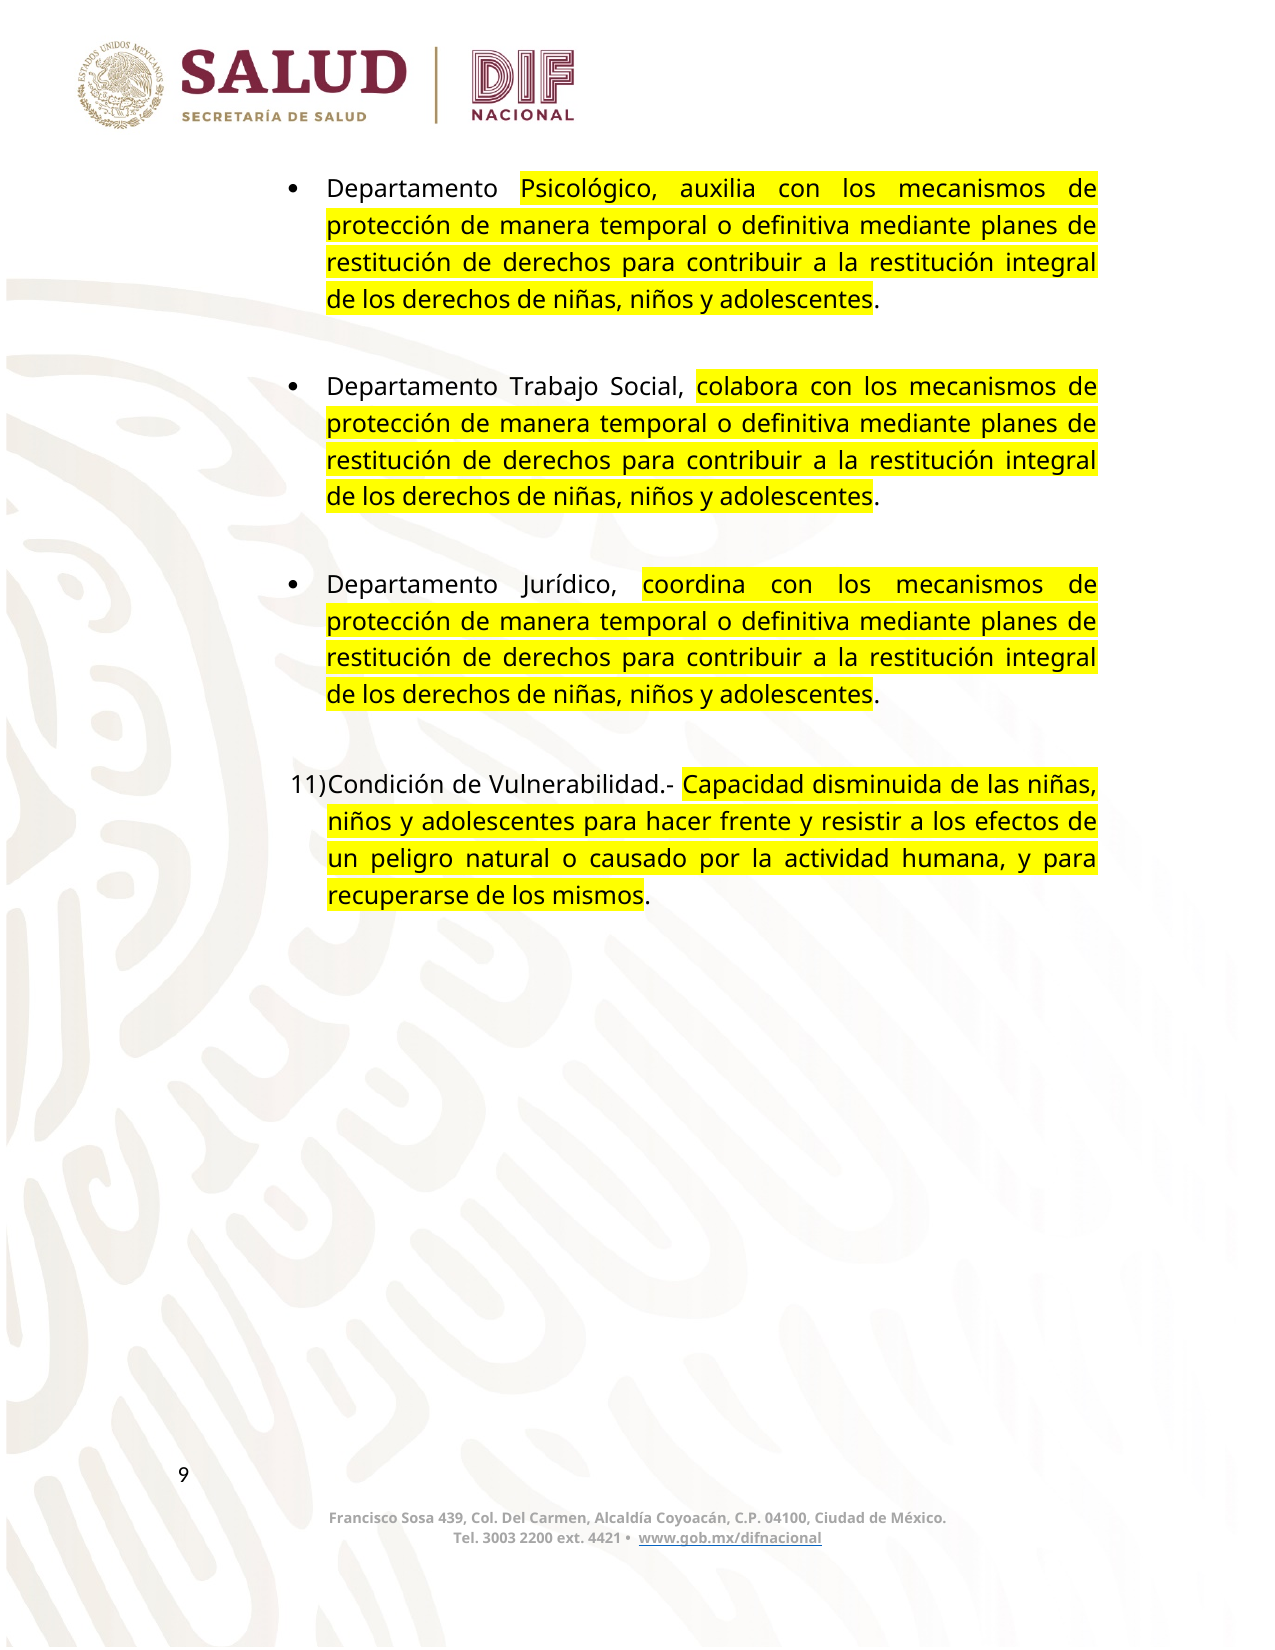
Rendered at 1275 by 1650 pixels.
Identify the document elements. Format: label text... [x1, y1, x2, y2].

list Departamento Psicológico, auxilia con los mecanismos de protección de manera temporal o definitiva mediante planes de restitución de derechos para contribuir a la restitución integral de los derechos de niñas, niños y adolescentes. [288, 171, 1098, 315]
list Departamento Jurídico, coordina con los mecanismos de protección de manera temporal o definitiva mediante planes de restitución de derechos para contribuir a la restitución integral de los derechos de niñas, niños y adolescentes. [288, 567, 1098, 711]
list Departamento Trabajo Social, colabora con los mecanismos de protección de manera temporal o definitiva mediante planes de restitución de derechos para contribuir a la restitución integral de los derechos de niñas, niños y adolescentes. [288, 369, 1098, 513]
picture [6, 255, 1269, 1647]
picture [63, 25, 599, 146]
list Condición de Vulnerabilidad.- Capacidad disminuida de las niñas, niños y adolescentes para hacer frente y resistir a los efectos de un peligro natural o causado por la actividad humana, y para recuperarse de los mismos. [290, 767, 1098, 911]
